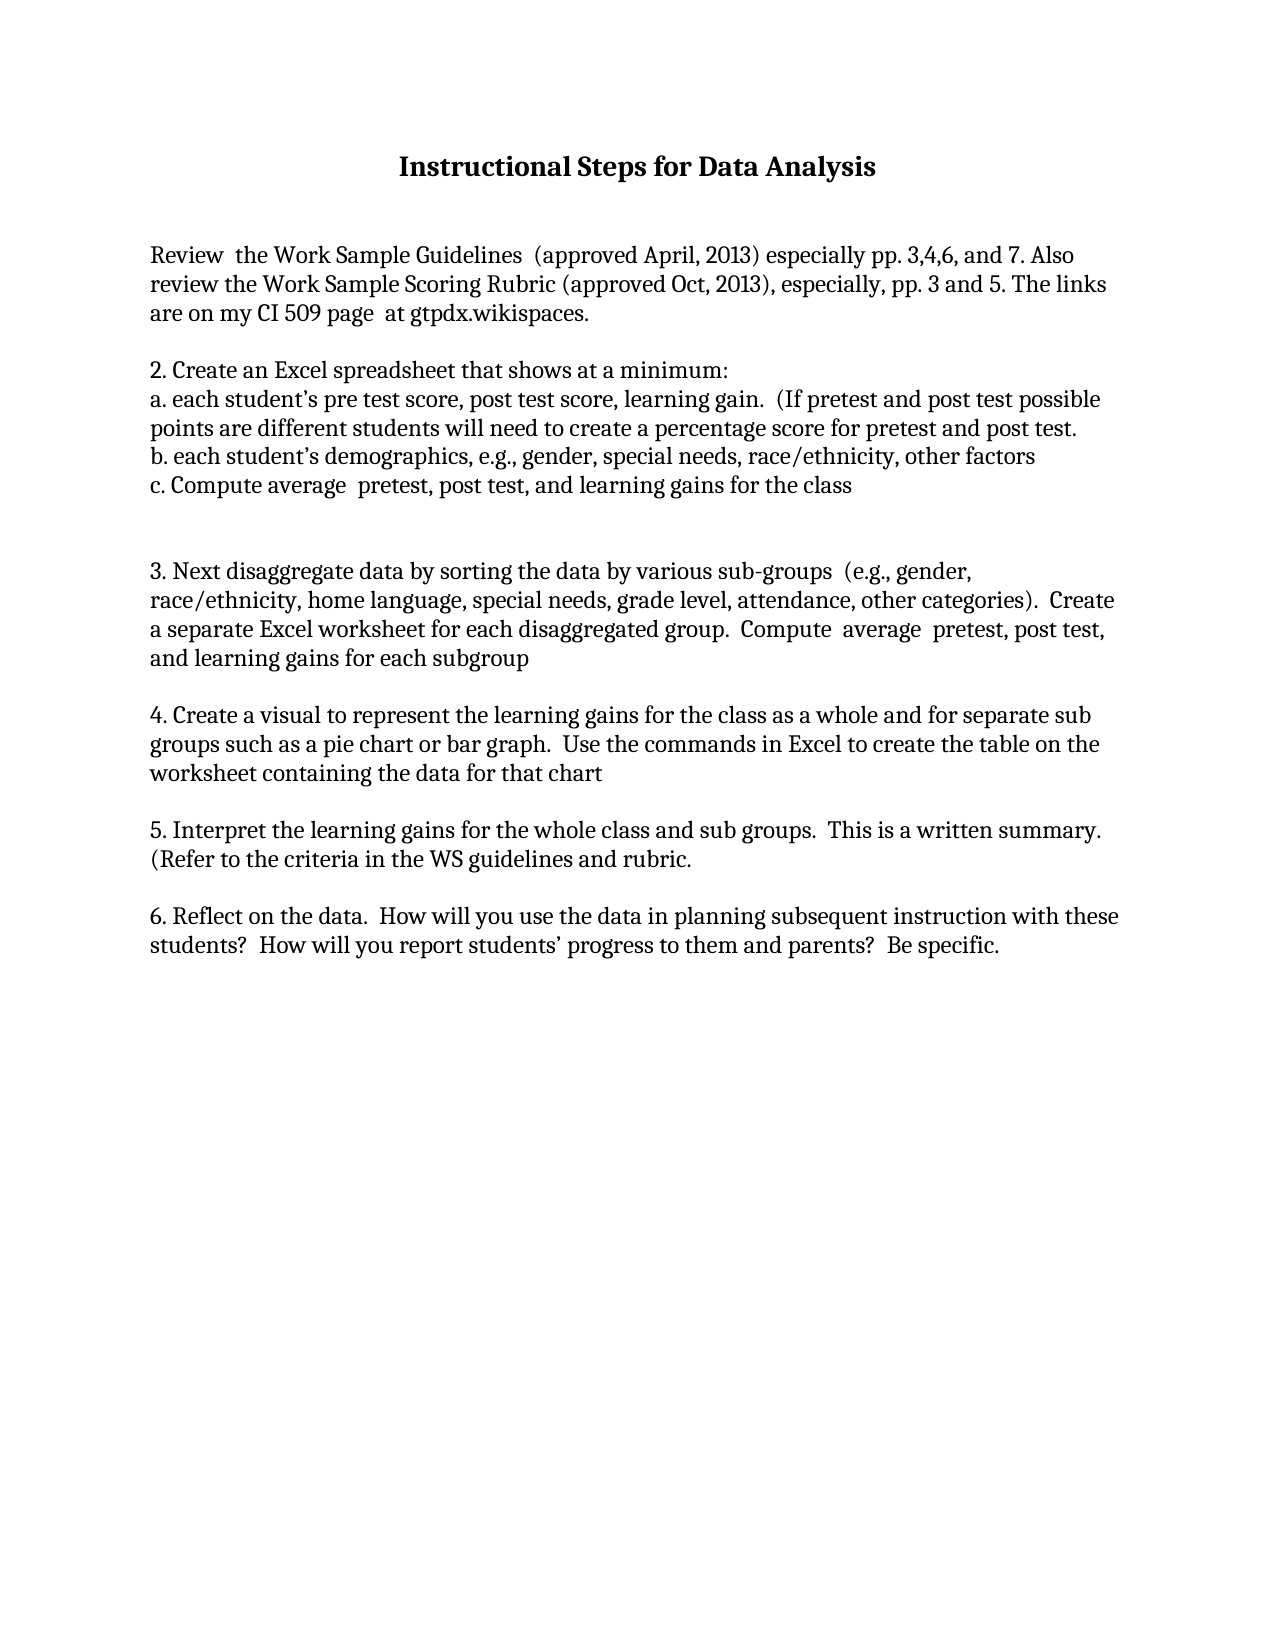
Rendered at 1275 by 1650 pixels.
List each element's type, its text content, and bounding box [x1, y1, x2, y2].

text Instructional Steps for Data Analysis [150, 150, 1125, 183]
text b. each student’s demographics, e.g., gender, special needs, race/ethnicity, other factors [150, 442, 1125, 471]
text 6. Reflect on the data. How will you use the data in planning subsequent instruction with these students? How will you report students’ progress to them and parents? Be specific. [150, 902, 1125, 960]
text a. each student’s pre test score, post test score, learning gain. (If pretest and post test possible points are different students will need to create a percentage score for pretest and post test. [150, 385, 1125, 442]
text 4. Create a visual to represent the learning gains for the class as a whole and for separate sub groups such as a pie chart or bar graph. Use the commands in Excel to create the table on the worksheet containing the data for that chart [150, 701, 1125, 787]
text 5. Interpret the learning gains for the whole class and sub groups. This is a written summary. (Refer to the criteria in the WS guidelines and rubric. [150, 816, 1125, 873]
text 3. Next disaggregate data by sorting the data by various sub-groups (e.g., gender, race/ethnicity, home language, special needs, grade level, attendance, other categories). Create a separate Excel worksheet for each disaggregated group. Compute average pretest, post test, and learning gains for each subgroup [150, 557, 1125, 672]
text c. Compute average pretest, post test, and learning gains for the class [150, 471, 1125, 500]
text Review the Work Sample Guidelines (approved April, 2013) especially pp. 3,4,6, and 7. Also review the Work Sample Scoring Rubric (approved Oct, 2013), especially, pp. 3 and 5. The links are on my CI 509 page at gtpdx.wikispaces. [150, 241, 1125, 327]
text 2. Create an Excel spreadsheet that shows at a minimum: [150, 356, 1125, 385]
